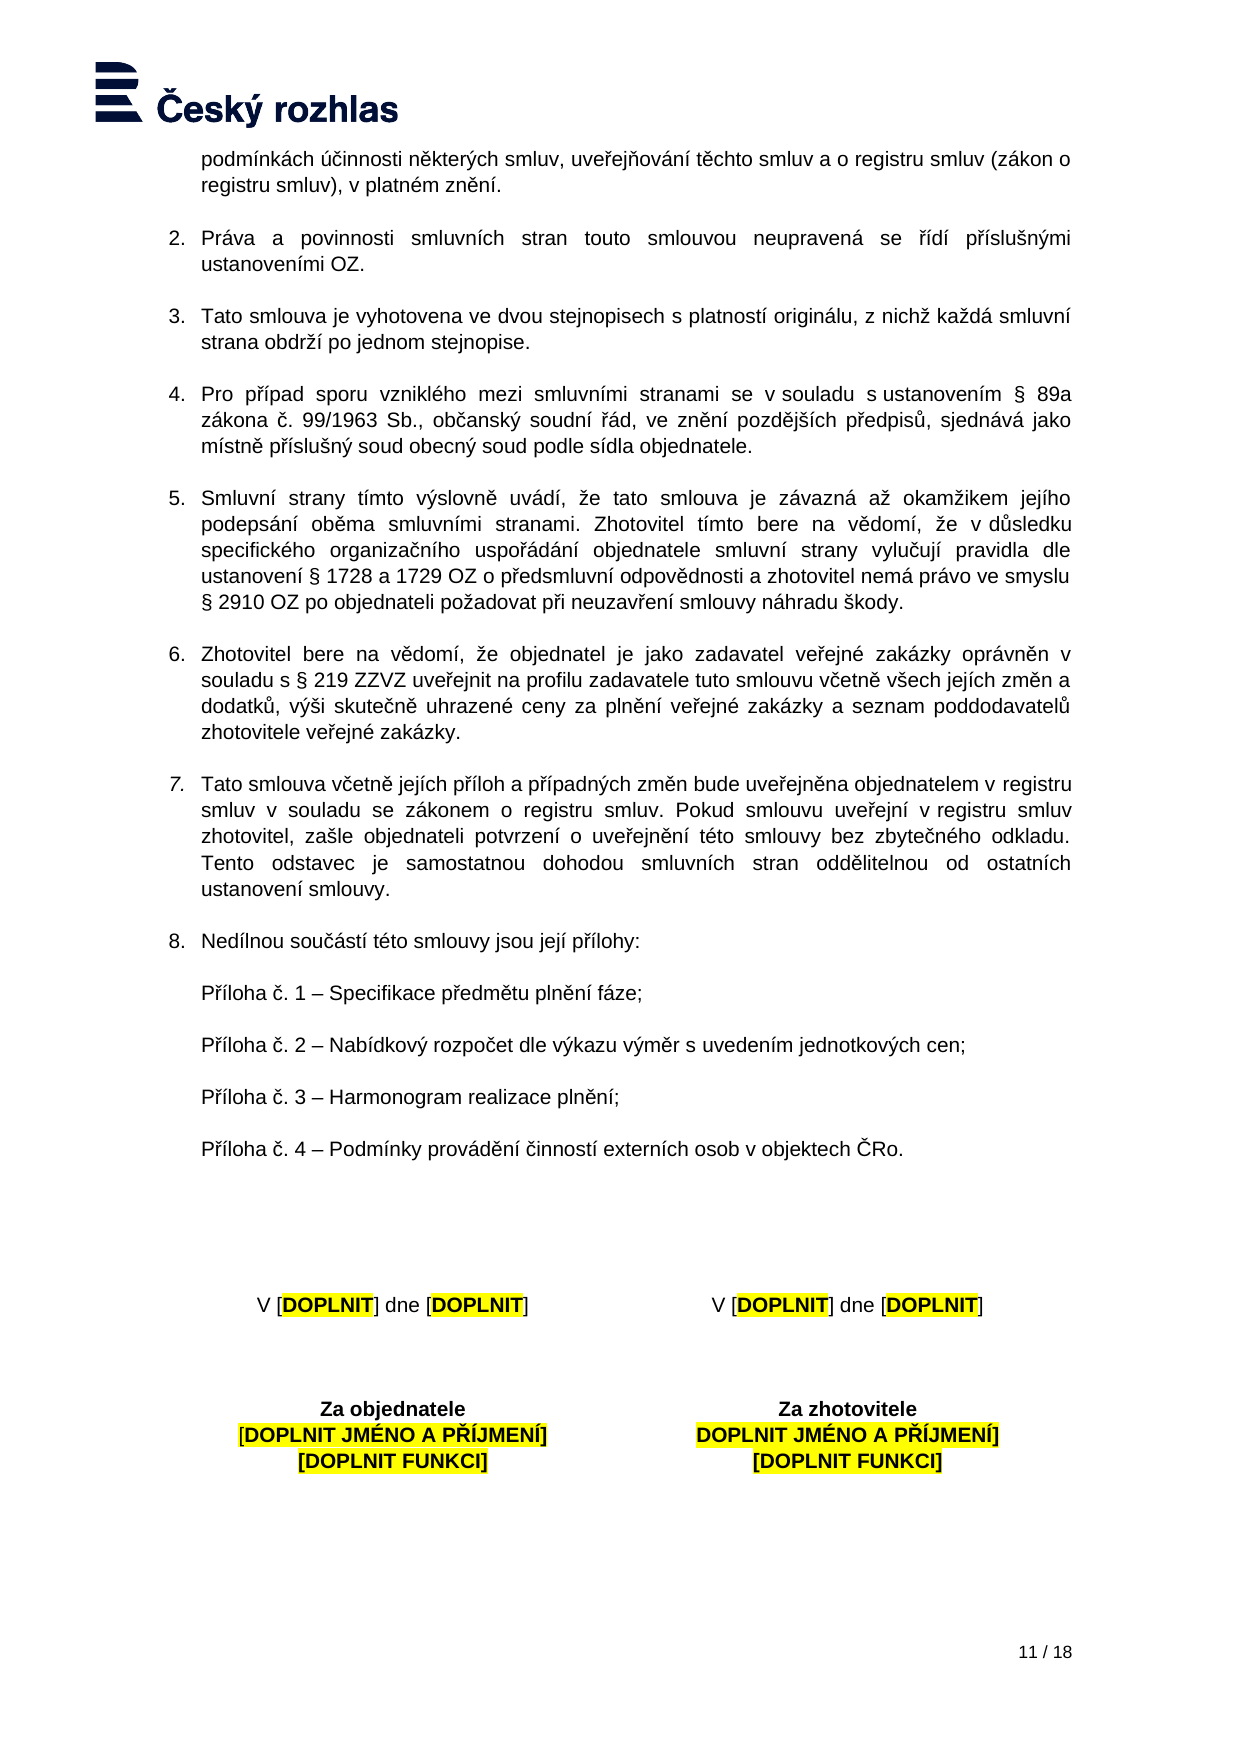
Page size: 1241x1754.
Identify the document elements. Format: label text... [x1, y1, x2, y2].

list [168, 146, 1072, 198]
table_cell Za objednatele [DOPLNIT JMÉNO A PŘÍJMENÍ] [DOPLNIT FUNKCI] [165, 1318, 620, 1585]
list Pro případ sporu vzniklého mezi smluvními stranami se v souladu s ustanovením § 89a zákona č. 99/1963 Sb., občanský soudní řád, ve znění pozdějších předpisů, sjednává jako místně příslušný soud obecný soud podle sídla objednatele. [168, 380, 1072, 458]
list Práva a povinnosti smluvních stran touto smlouvou neupravená se řídí příslušnými ustanoveními OZ. [168, 224, 1072, 276]
table_header V [DOPLNIT] dne [DOPLNIT] [620, 1292, 1075, 1318]
list Zhotovitel bere na vědomí, že objednatel je jako zadavatel veřejné zakázky oprávněn v souladu s § 219 ZZVZ uveřejnit na profilu zadavatele tuto smlouvu včetně všech jejích změn a dodatků, výši skutečně uhrazené ceny za plnění veřejné zakázky a seznam poddodavatelů zhotovitele veřejné zakázky. [168, 641, 1072, 745]
list Příloha č. 3 – Harmonogram realizace plnění; [201, 1083, 1072, 1109]
table_header V [DOPLNIT] dne [DOPLNIT] [165, 1292, 620, 1318]
picture [95, 62, 398, 128]
list Příloha č. 4 – Podmínky provádění činností externích osob v objektech ČRo. [201, 1136, 1072, 1162]
table_cell Za zhotovitele DOPLNIT JMÉNO A PŘÍJMENÍ] [DOPLNIT FUNKCI] [620, 1318, 1075, 1585]
list Tato smlouva včetně jejích příloh a případných změn bude uveřejněna objednatelem v registru smluv v souladu se zákonem o registru smluv. Pokud smlouvu uveřejní v registru smluv zhotovitel, zašle objednateli potvrzení o uveřejnění této smlouvy bez zbytečného odkladu. Tento odstavec je samostatnou dohodou smluvních stran oddělitelnou od ostatních ustanovení smlouvy. [168, 771, 1072, 901]
list Příloha č. 2 – Nabídkový rozpočet dle výkazu výměr s uvedením jednotkových cen; [201, 1031, 1072, 1057]
list Nedílnou součástí této smlouvy jsou její přílohy: [168, 927, 1072, 953]
list Tato smlouva je vyhotovena ve dvou stejnopisech s platností originálu, z nichž každá smluvní strana obdrží po jednom stejnopise. [168, 302, 1072, 354]
list Smluvní strany tímto výslovně uvádí, že tato smlouva je závazná až okamžikem jejího podepsání oběma smluvními stranami. Zhotovitel tímto bere na vědomí, že v důsledku specifického organizačního uspořádání objednatele smluvní strany vylučují pravidla dle ustanovení § 1728 a 1729 OZ o předsmluvní odpovědnosti a zhotovitel nemá právo ve smyslu § 2910 OZ po objednateli požadovat při neuzavření smlouvy náhradu škody. [168, 484, 1072, 615]
list Příloha č. 1 – Specifikace předmětu plnění fáze; [201, 979, 1072, 1005]
